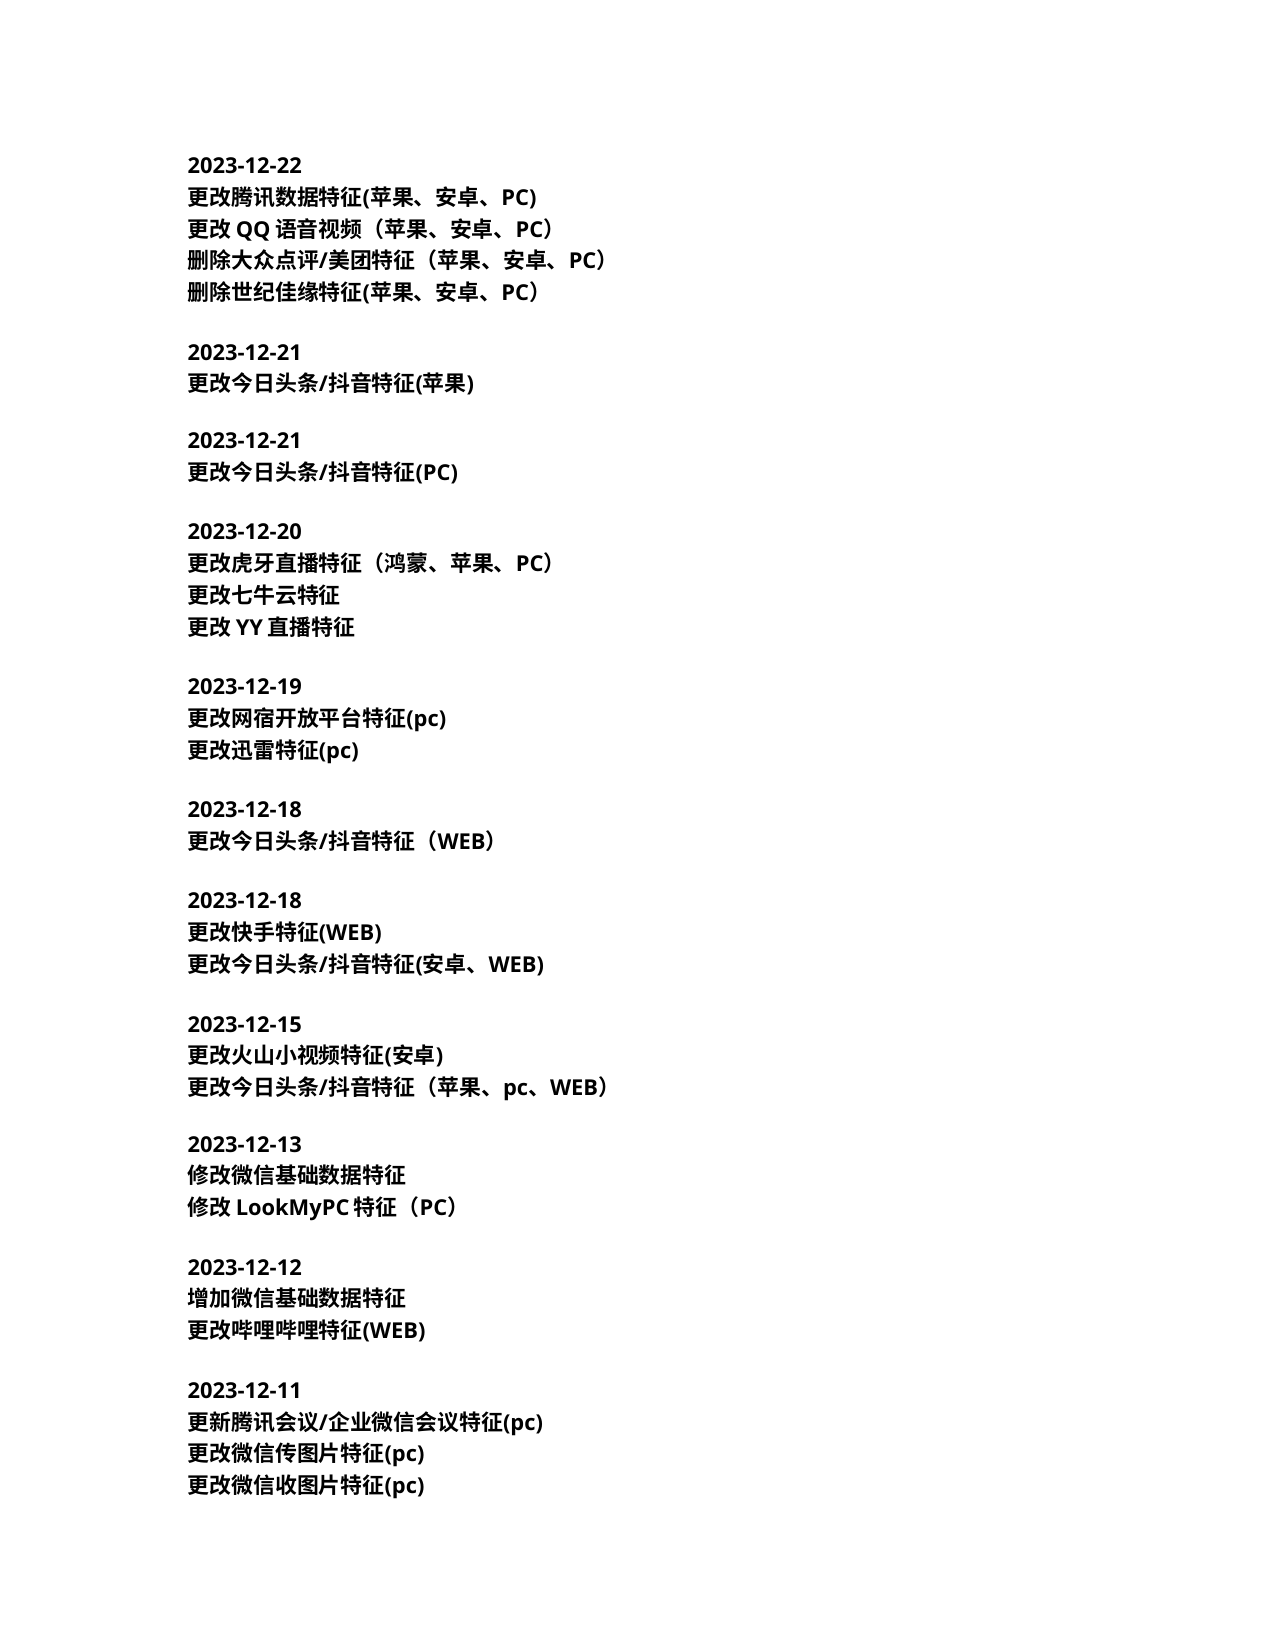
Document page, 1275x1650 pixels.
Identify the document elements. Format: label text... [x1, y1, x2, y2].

text 更改今日头条/抖音特征（WEB） [187, 824, 1087, 856]
text 更改YY直播特征 [187, 609, 1087, 641]
text 删除世纪佳缘特征(苹果、安卓、PC） [187, 275, 1087, 307]
text 2023-12-19 [187, 671, 1087, 701]
text 更改迅雷特征(pc) [187, 733, 1087, 764]
text 更改七牛云特征 [187, 578, 1087, 609]
text 2023-12-18 [187, 794, 1087, 824]
text 2023-12-11 [187, 1375, 1087, 1404]
text 2023-12-18 [187, 886, 1087, 915]
text 更改火山小视频特征(安卓) [187, 1038, 1087, 1070]
text 更改QQ语音视频（苹果、安卓、PC） [187, 212, 1087, 243]
text 修改LookMyPC特征（PC） [187, 1190, 1087, 1222]
text 更改今日头条/抖音特征(PC) [187, 455, 1087, 486]
text 更改网宿开放平台特征(pc) [187, 701, 1087, 733]
text 增加微信基础数据特征 [187, 1281, 1087, 1313]
text 更改微信收图片特征(pc) [187, 1468, 1087, 1500]
text 更改今日头条/抖音特征（苹果、pc、WEB） [187, 1070, 1087, 1102]
text 更新腾讯会议/企业微信会议特征(pc) [187, 1404, 1087, 1436]
text 更改腾讯数据特征(苹果、安卓、PC) [187, 180, 1087, 212]
text 2023-12-13 [187, 1129, 1087, 1158]
text 2023-12-21 [187, 337, 1087, 366]
text 更改快手特征(WEB) [187, 915, 1087, 947]
text 修改微信基础数据特征 [187, 1158, 1087, 1190]
text 2023-12-12 [187, 1252, 1087, 1281]
text 2023-12-21 [187, 425, 1087, 455]
text 删除大众点评/美团特征（苹果、安卓、PC） [187, 243, 1087, 275]
text 更改今日头条/抖音特征(苹果) [187, 366, 1087, 398]
text 更改哔哩哔哩特征(WEB) [187, 1313, 1087, 1345]
text 2023-12-20 [187, 516, 1087, 546]
text 更改微信传图片特征(pc) [187, 1436, 1087, 1468]
text 2023-12-22 [187, 150, 1087, 180]
text 更改虎牙直播特征（鸿蒙、苹果、PC） [187, 546, 1087, 578]
text 更改今日头条/抖音特征(安卓、WEB) [187, 947, 1087, 979]
text 2023-12-15 [187, 1009, 1087, 1038]
